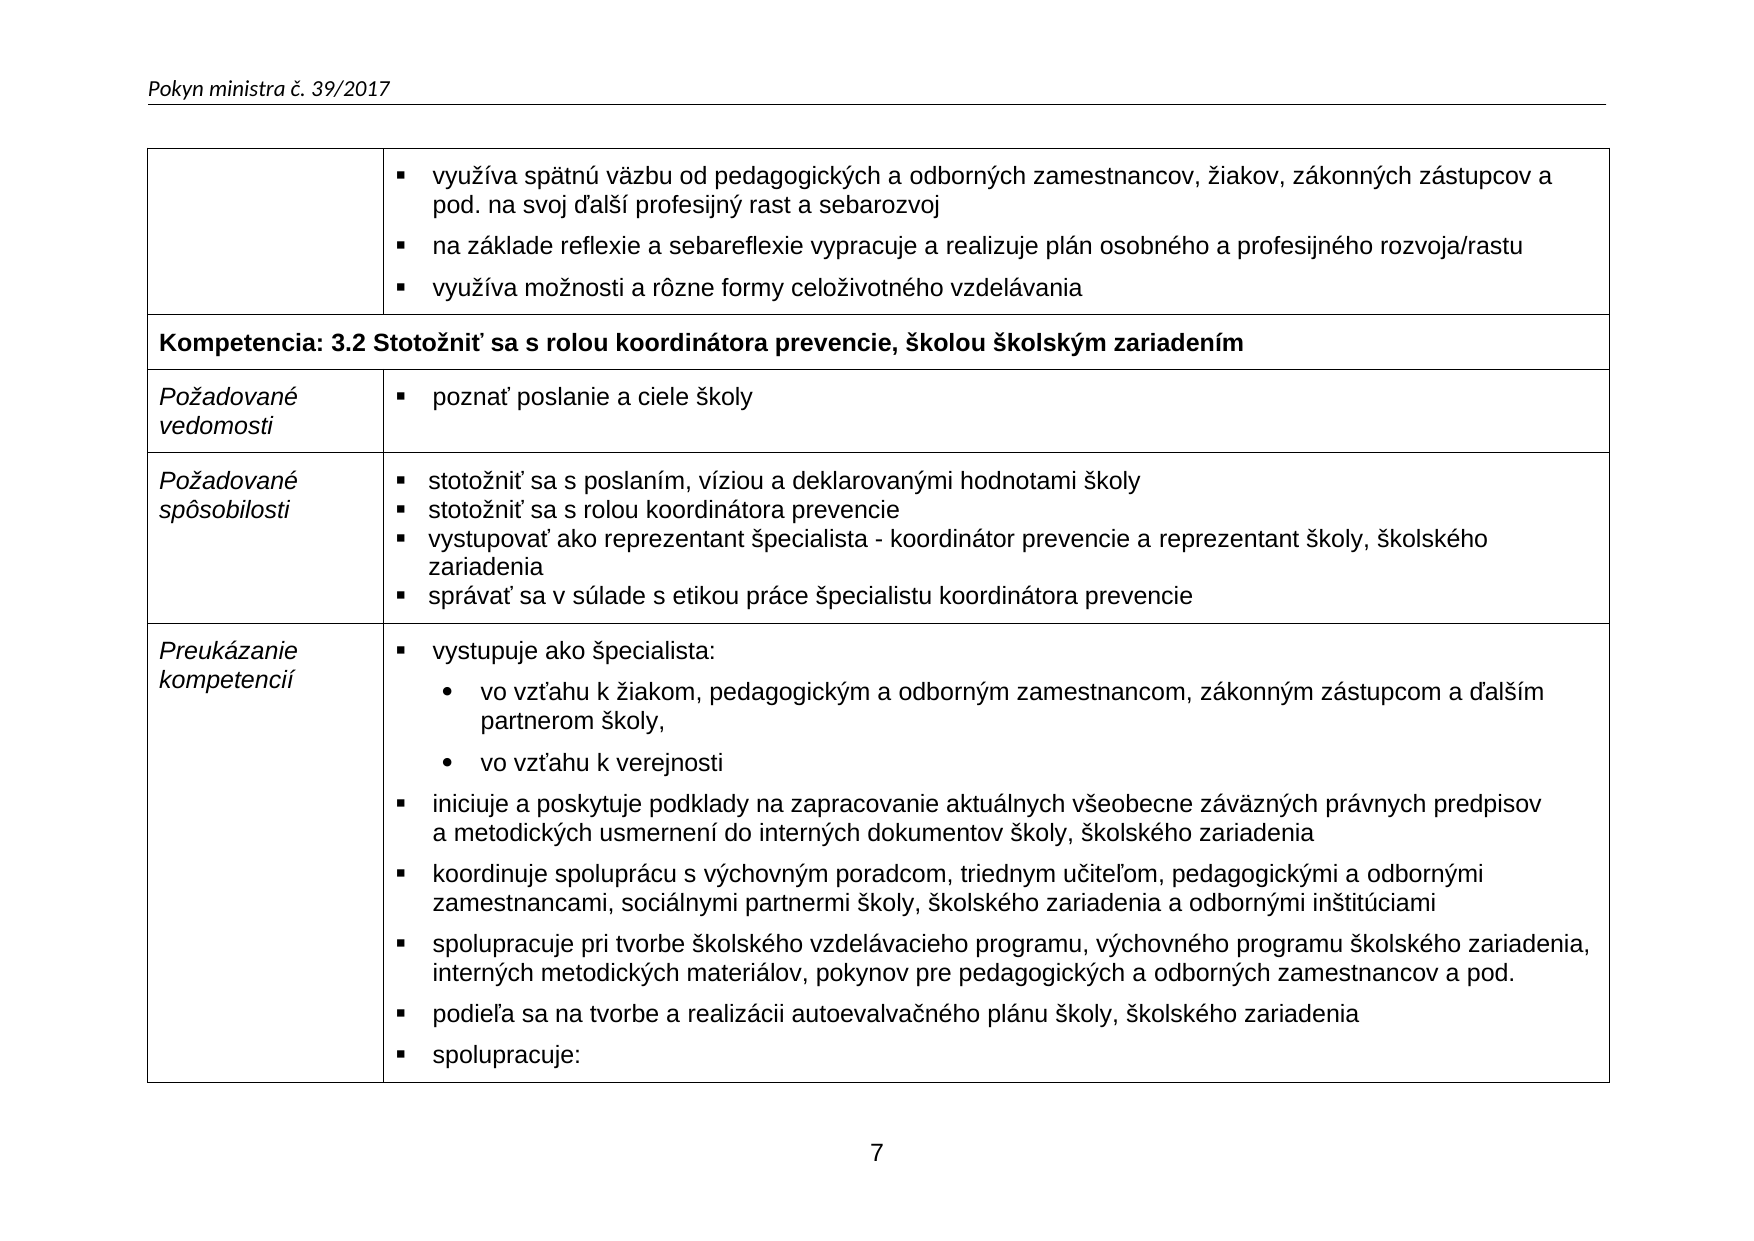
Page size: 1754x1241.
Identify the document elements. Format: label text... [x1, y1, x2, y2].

table_cell stotožniť sa s poslaním, víziou a deklarovanými hodnotami školy stotožniť sa s rolou koordinátora prevencie vystupovať ako reprezentant špecialista - koordinátor prevencie a reprezentant školy, školského zariadenia správať sa v súlade s etikou práce špecialistu koordinátora prevencie [384, 453, 1609, 622]
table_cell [148, 149, 383, 314]
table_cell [384, 624, 1609, 1082]
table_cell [148, 624, 383, 1082]
table_cell Požadované vedomosti [148, 370, 383, 452]
table_cell poznať poslanie a ciele školy [384, 370, 1609, 452]
table_cell Požadované spôsobilosti [148, 453, 383, 622]
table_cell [384, 149, 1609, 314]
table_cell Kompetencia: 3.2 Stotožniť sa s rolou koordinátora prevencie, školou školským zariadením [148, 315, 1609, 369]
